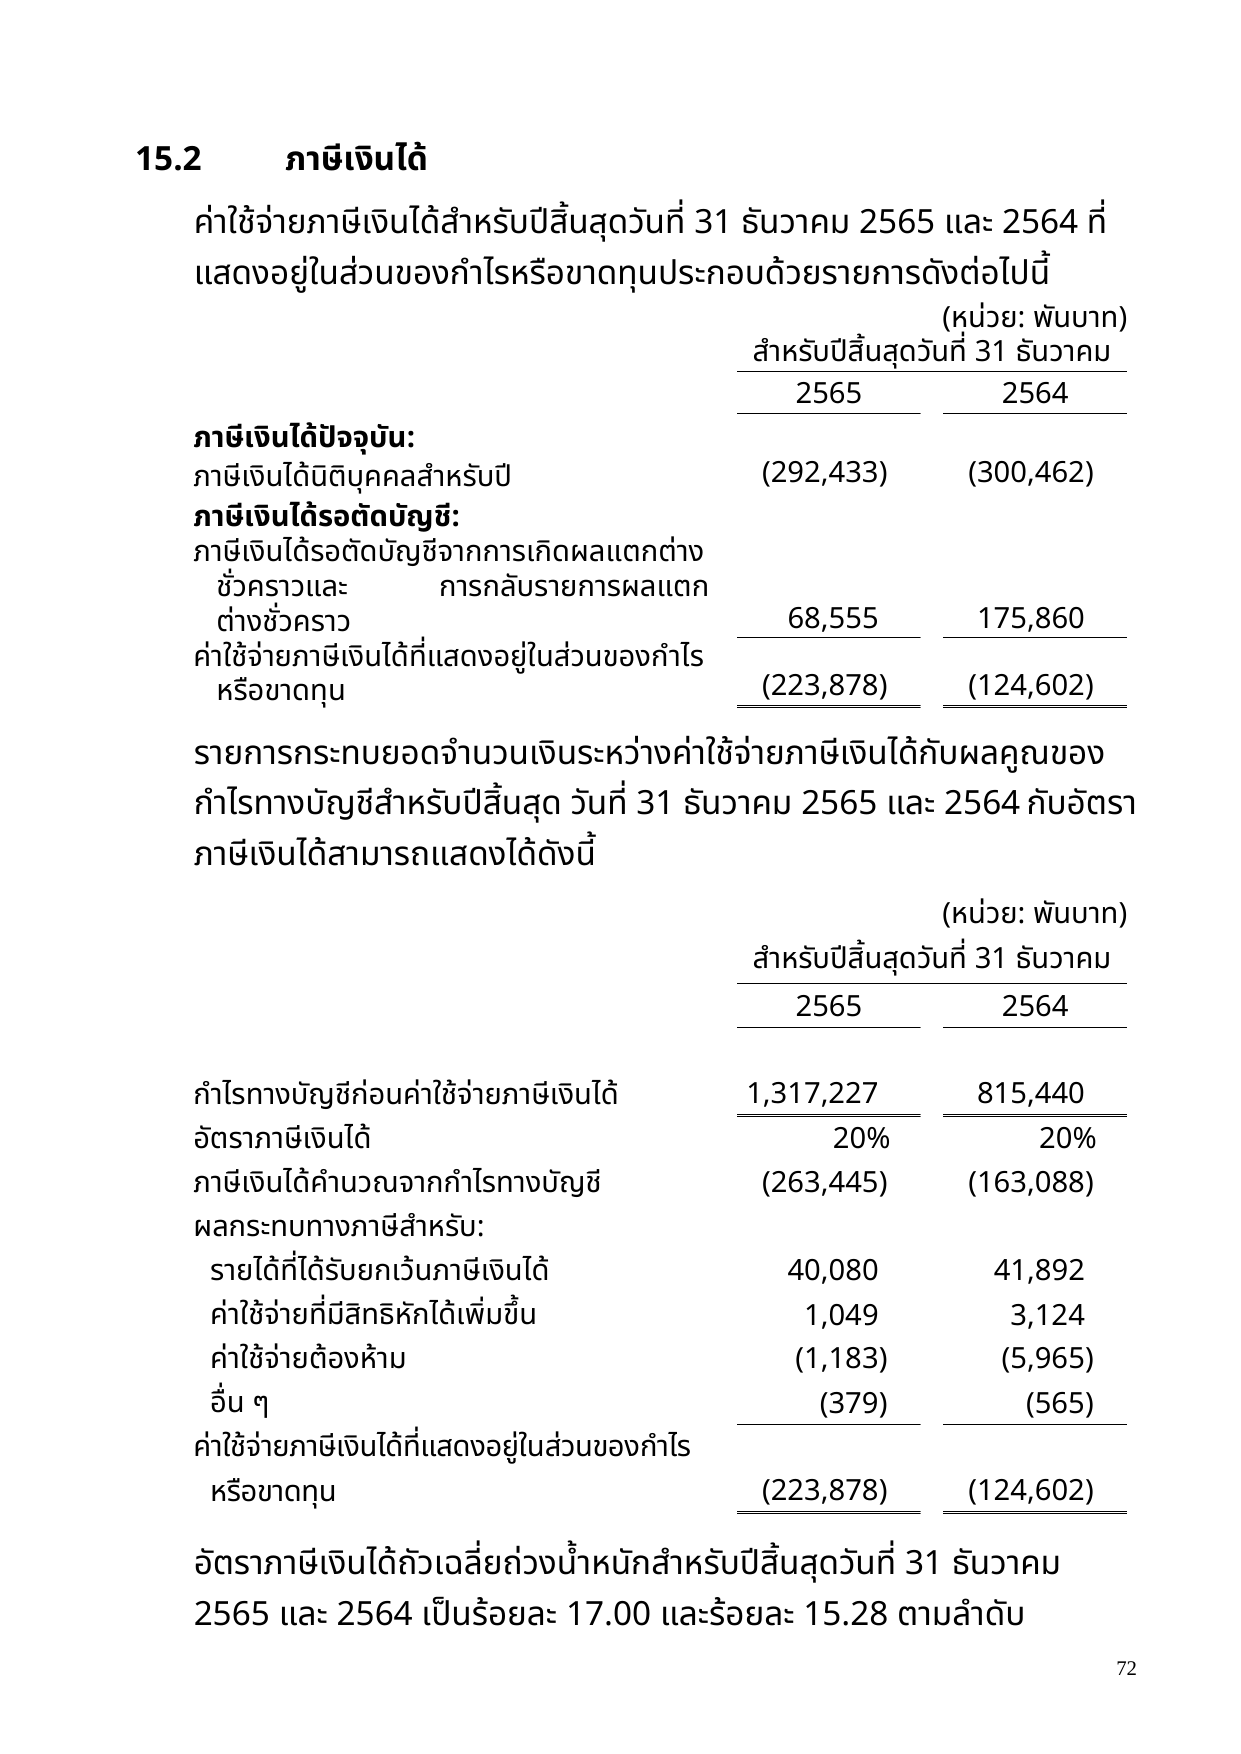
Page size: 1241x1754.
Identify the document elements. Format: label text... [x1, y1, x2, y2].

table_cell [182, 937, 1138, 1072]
text อัตราภาษีเงินได้ถัวเฉลี่ยถ่วงน้ำหนักสำหรับปีสิ้นสุดวันที่ 31 ธันวาคม 2565 และ 2564 เป็นร้อยละ 17.00 และร้อยละ 15.28 ตามลำดับ [193, 1539, 1137, 1640]
text รายการกระทบยอดจำนวนเงินระหว่างค่าใช้จ่ายภาษีเงินได้กับผลคูณของกำไรทางบัญชีสำหรับปีสิ้นสุด วันที่ 31 ธันวาคม 2565 และ 2564 กับอัตราภาษีเงินได้สามารถแสดงได้ดังนี้ [193, 729, 1137, 880]
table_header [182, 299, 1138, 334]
text 15.2 ภาษีเงินได้ [135, 135, 1137, 186]
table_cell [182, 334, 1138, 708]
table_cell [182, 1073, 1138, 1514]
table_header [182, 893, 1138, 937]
text ค่าใช้จ่ายภาษีเงินได้สำหรับปีสิ้นสุดวันที่ 31 ธันวาคม 2565 และ 2564 ที่แสดงอยู่ในส่วนของกำไรหรือขาดทุนประกอบด้วยรายการดังต่อไปนี้ [135, 198, 1137, 299]
